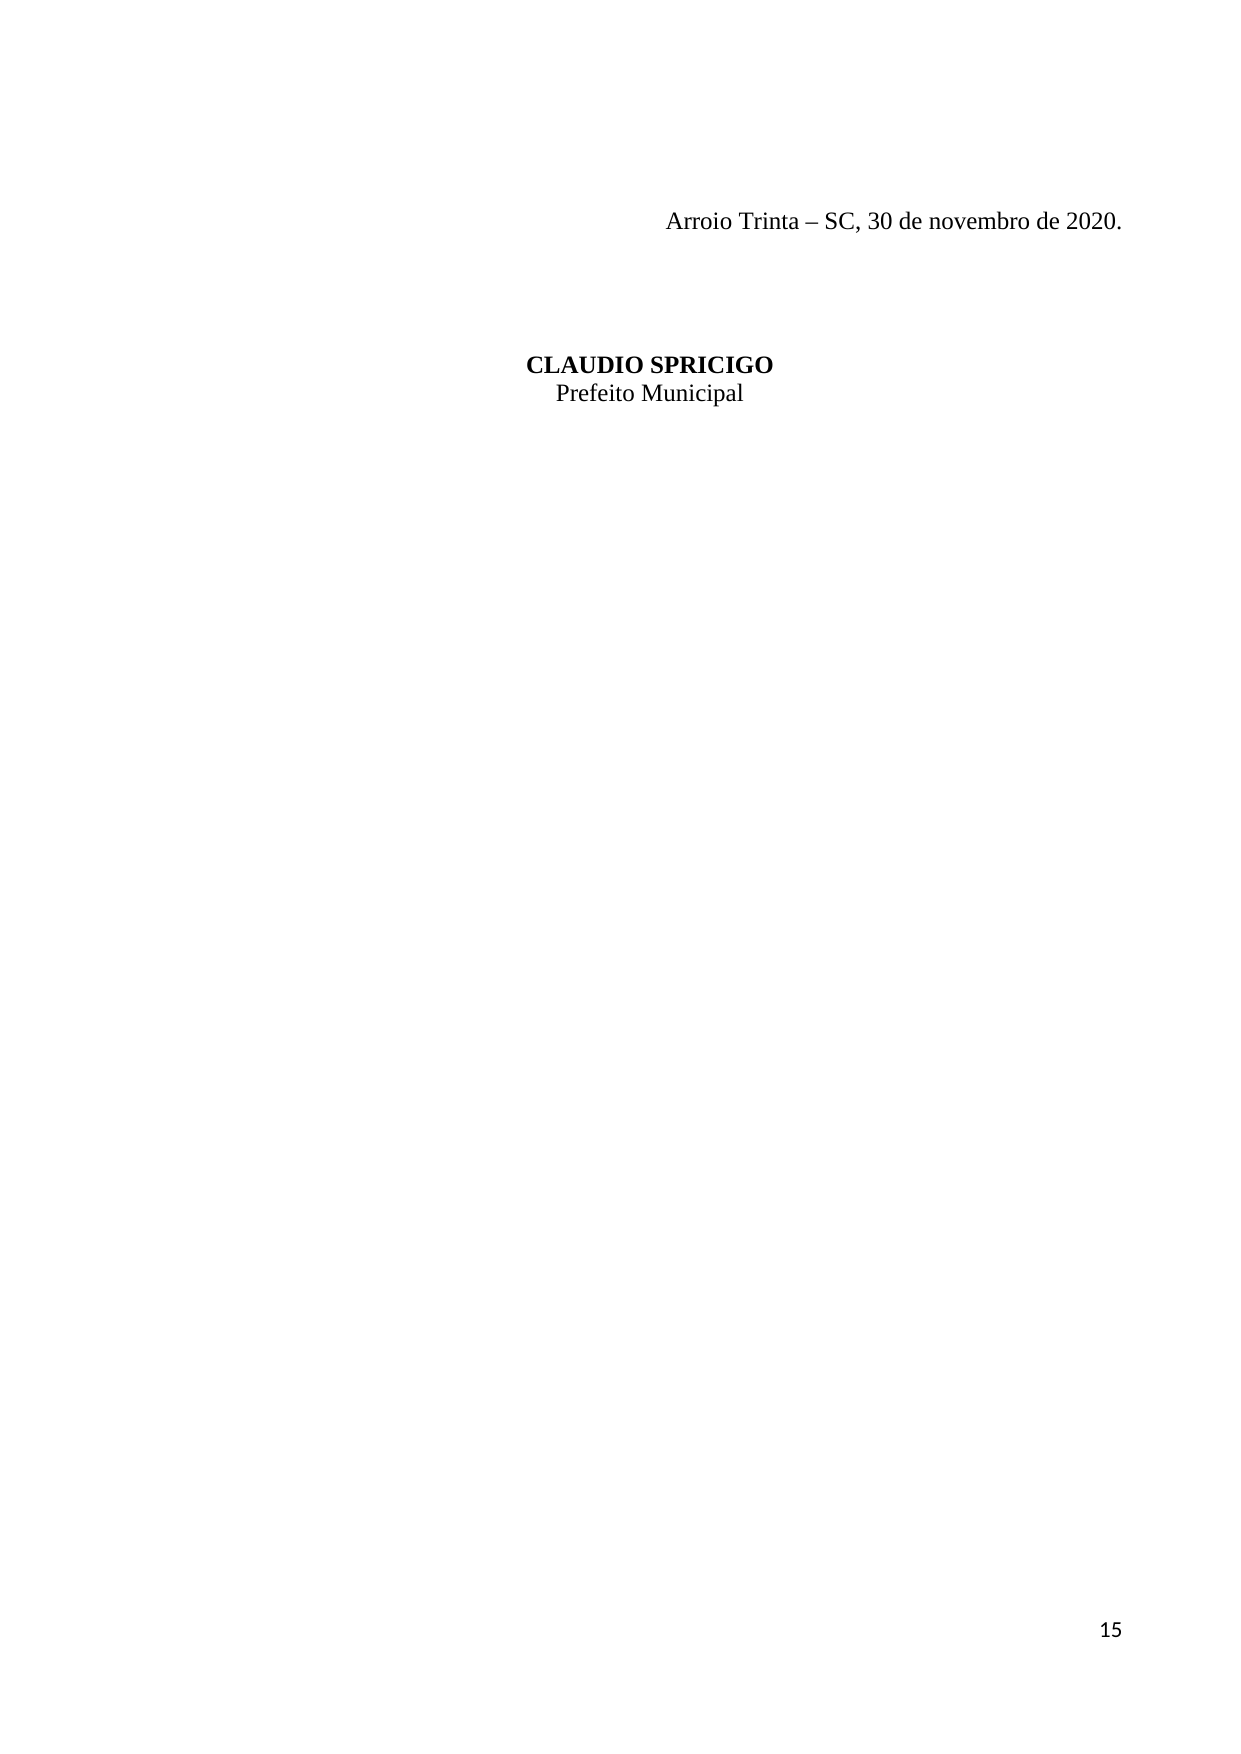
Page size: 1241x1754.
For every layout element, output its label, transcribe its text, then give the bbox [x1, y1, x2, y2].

text Prefeito Municipal [177, 378, 1122, 407]
text CLAUDIO SPRICIGO [177, 350, 1122, 378]
text Arroio Trinta – SC, 30 de novembro de 2020. [177, 206, 1122, 235]
